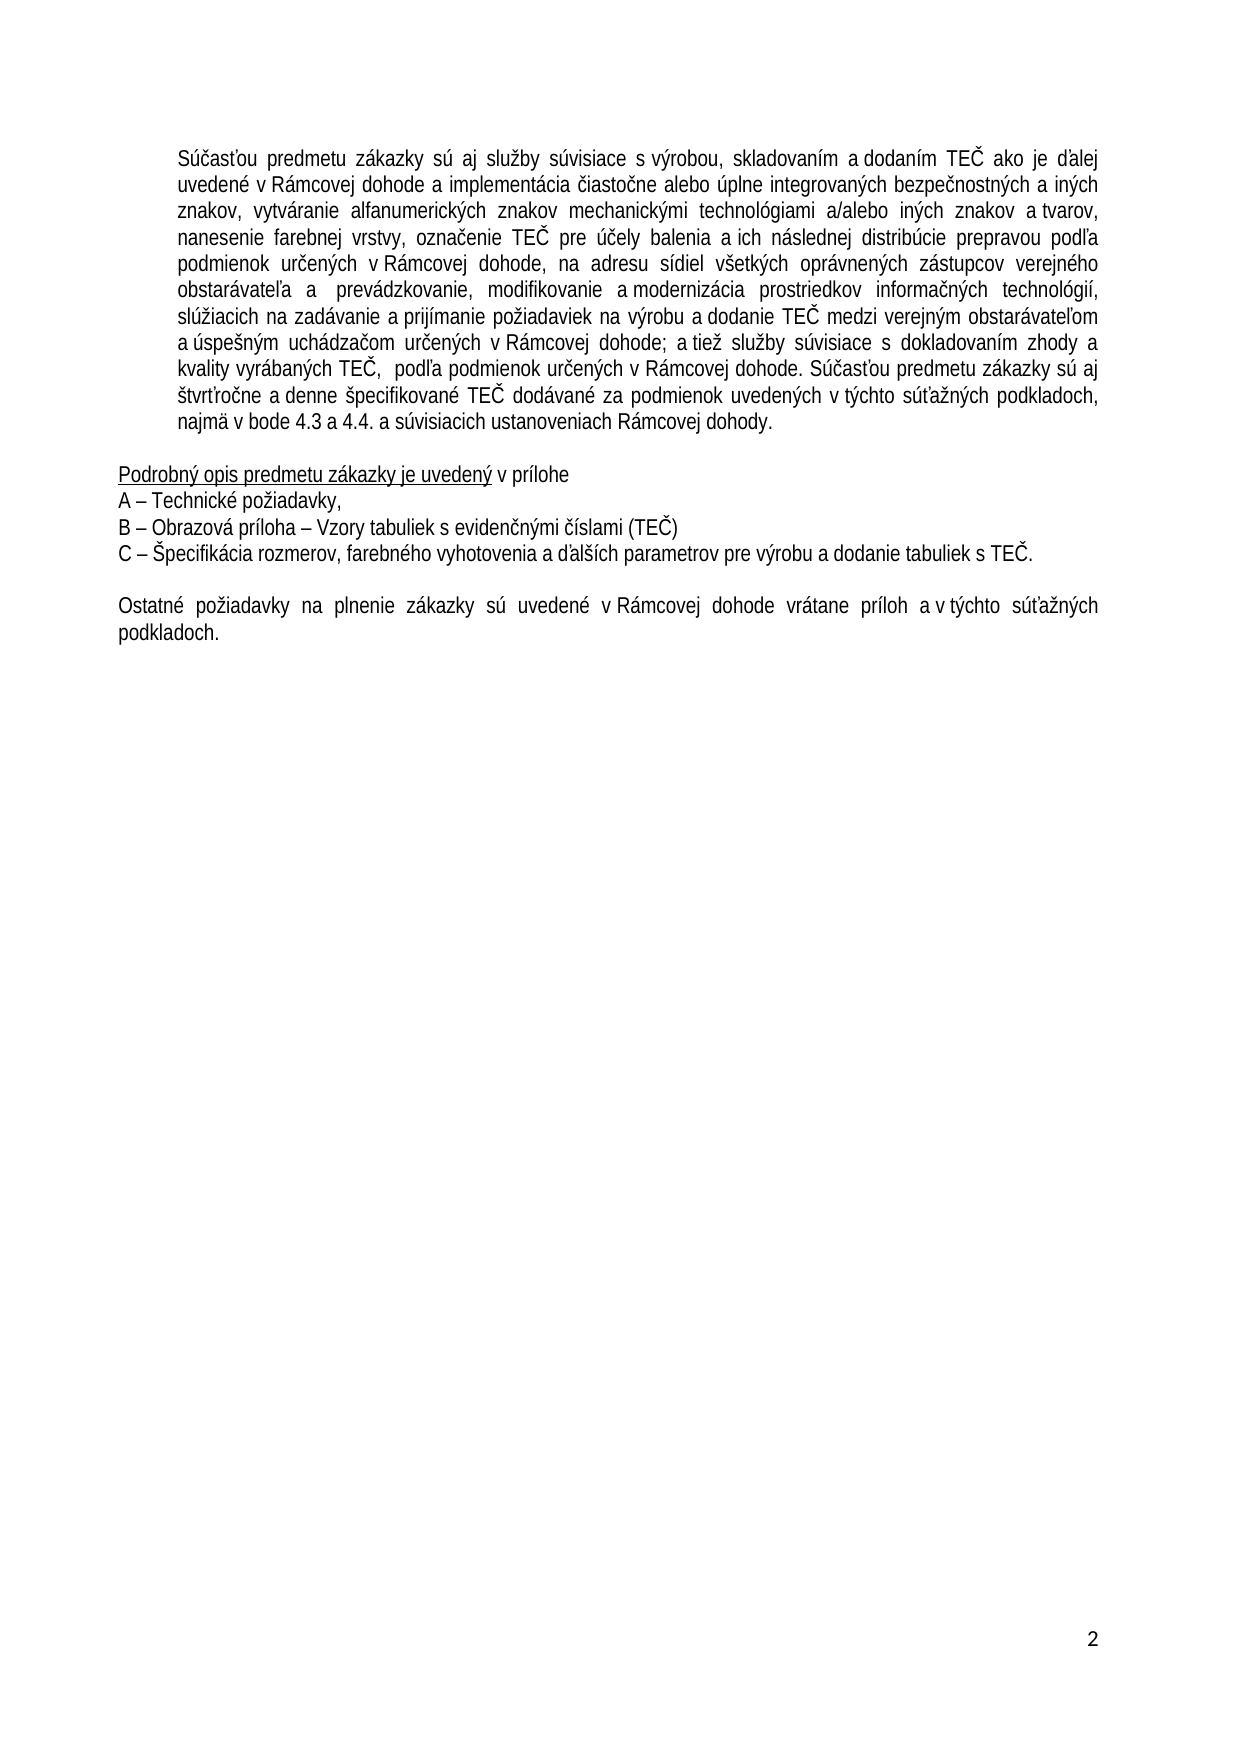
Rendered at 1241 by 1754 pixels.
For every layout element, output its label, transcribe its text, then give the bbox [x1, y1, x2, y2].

text B – Obrazová príloha – Vzory tabuliek s evidenčnými číslami (TEČ) [118, 513, 1098, 540]
text C – Špecifikácia rozmerov, farebného vyhotovenia a ďalších parametrov pre výrobu a dodanie tabuliek s TEČ. [118, 540, 1098, 566]
text Ostatné požiadavky na plnenie zákazky sú uvedené v Rámcovej dohode vrátane príloh a v týchto súťažných podkladoch. [118, 592, 1098, 645]
text A – Technické požiadavky, [118, 487, 1098, 513]
list Súčasťou predmetu zákazky sú aj služby súvisiace s výrobou, skladovaním a dodaním TEČ ako je ďalej uvedené v Rámcovej dohode a implementácia čiastočne alebo úplne integrovaných bezpečnostných a iných znakov, vytváranie alfanumerických znakov mechanickými technológiami a/alebo iných znakov a tvarov, nanesenie farebnej vrstvy, označenie TEČ pre účely balenia a ich následnej distribúcie prepravou podľa podmienok určených v Rámcovej dohode, na adresu sídiel všetkých oprávnených zástupcov verejného obstarávateľa a prevádzkovanie, modifikovanie a modernizácia prostriedkov informačných technológií, slúžiacich na zadávanie a prijímanie požiadaviek na výrobu a dodanie TEČ medzi verejným obstarávateľom a úspešným uchádzačom určených v Rámcovej dohode; a tiež služby súvisiace s dokladovaním zhody a kvality vyrábaných TEČ, podľa podmienok určených v Rámcovej dohode. Súčasťou predmetu zákazky sú aj štvrťročne a denne špecifikované TEČ dodávané za podmienok uvedených v týchto súťažných podkladoch, najmä v bode 4.3 a 4.4. a súvisiacich ustanoveniach Rámcovej dohody. [177, 144, 1098, 434]
text Podrobný opis predmetu zákazky je uvedený v prílohe [118, 461, 1098, 487]
